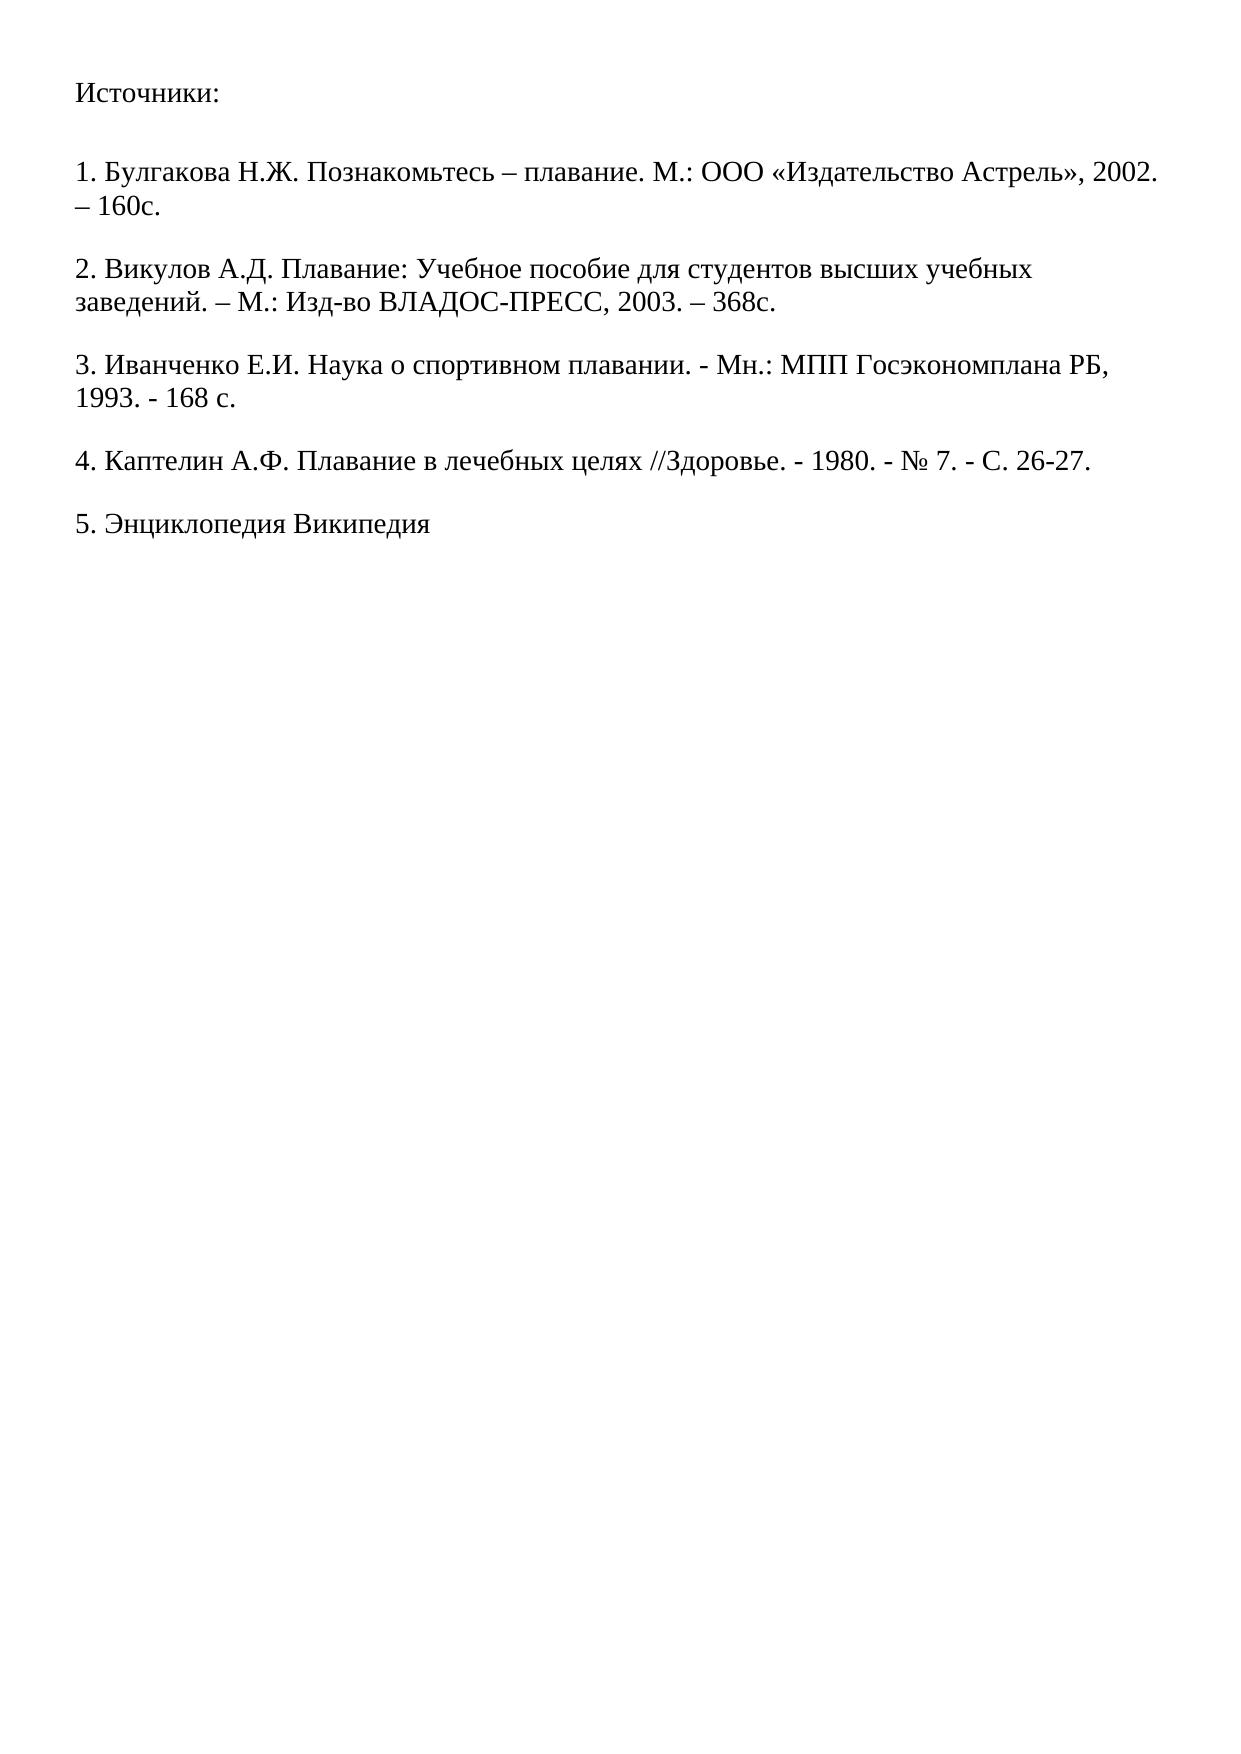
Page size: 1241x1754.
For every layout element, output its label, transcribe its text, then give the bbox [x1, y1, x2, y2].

list Источники: [75, 75, 1165, 108]
text 4. Каптелин А.Ф. Плавание в лечебных целях //Здоровье. - 1980. - № 7. - С. 26-27. [75, 443, 1165, 477]
text 3. Иванченко Е.И. Наука о спортивном плавании. - Мн.: МПП Госэкономплана РБ, 1993. - 168 с. [75, 347, 1165, 414]
text 1. Булгакова Н.Ж. Познакомьтесь – плавание. М.: ООО «Издательство Астрель», 2002. – 160с. [75, 154, 1165, 222]
text 5. Энциклопедия Википедия [75, 506, 1165, 539]
text 2. Викулов А.Д. Плавание: Учебное пособие для студентов высших учебных заведений. – М.: Изд-во ВЛАДОС-ПРЕСС, 2003. – 368с. [75, 251, 1165, 318]
